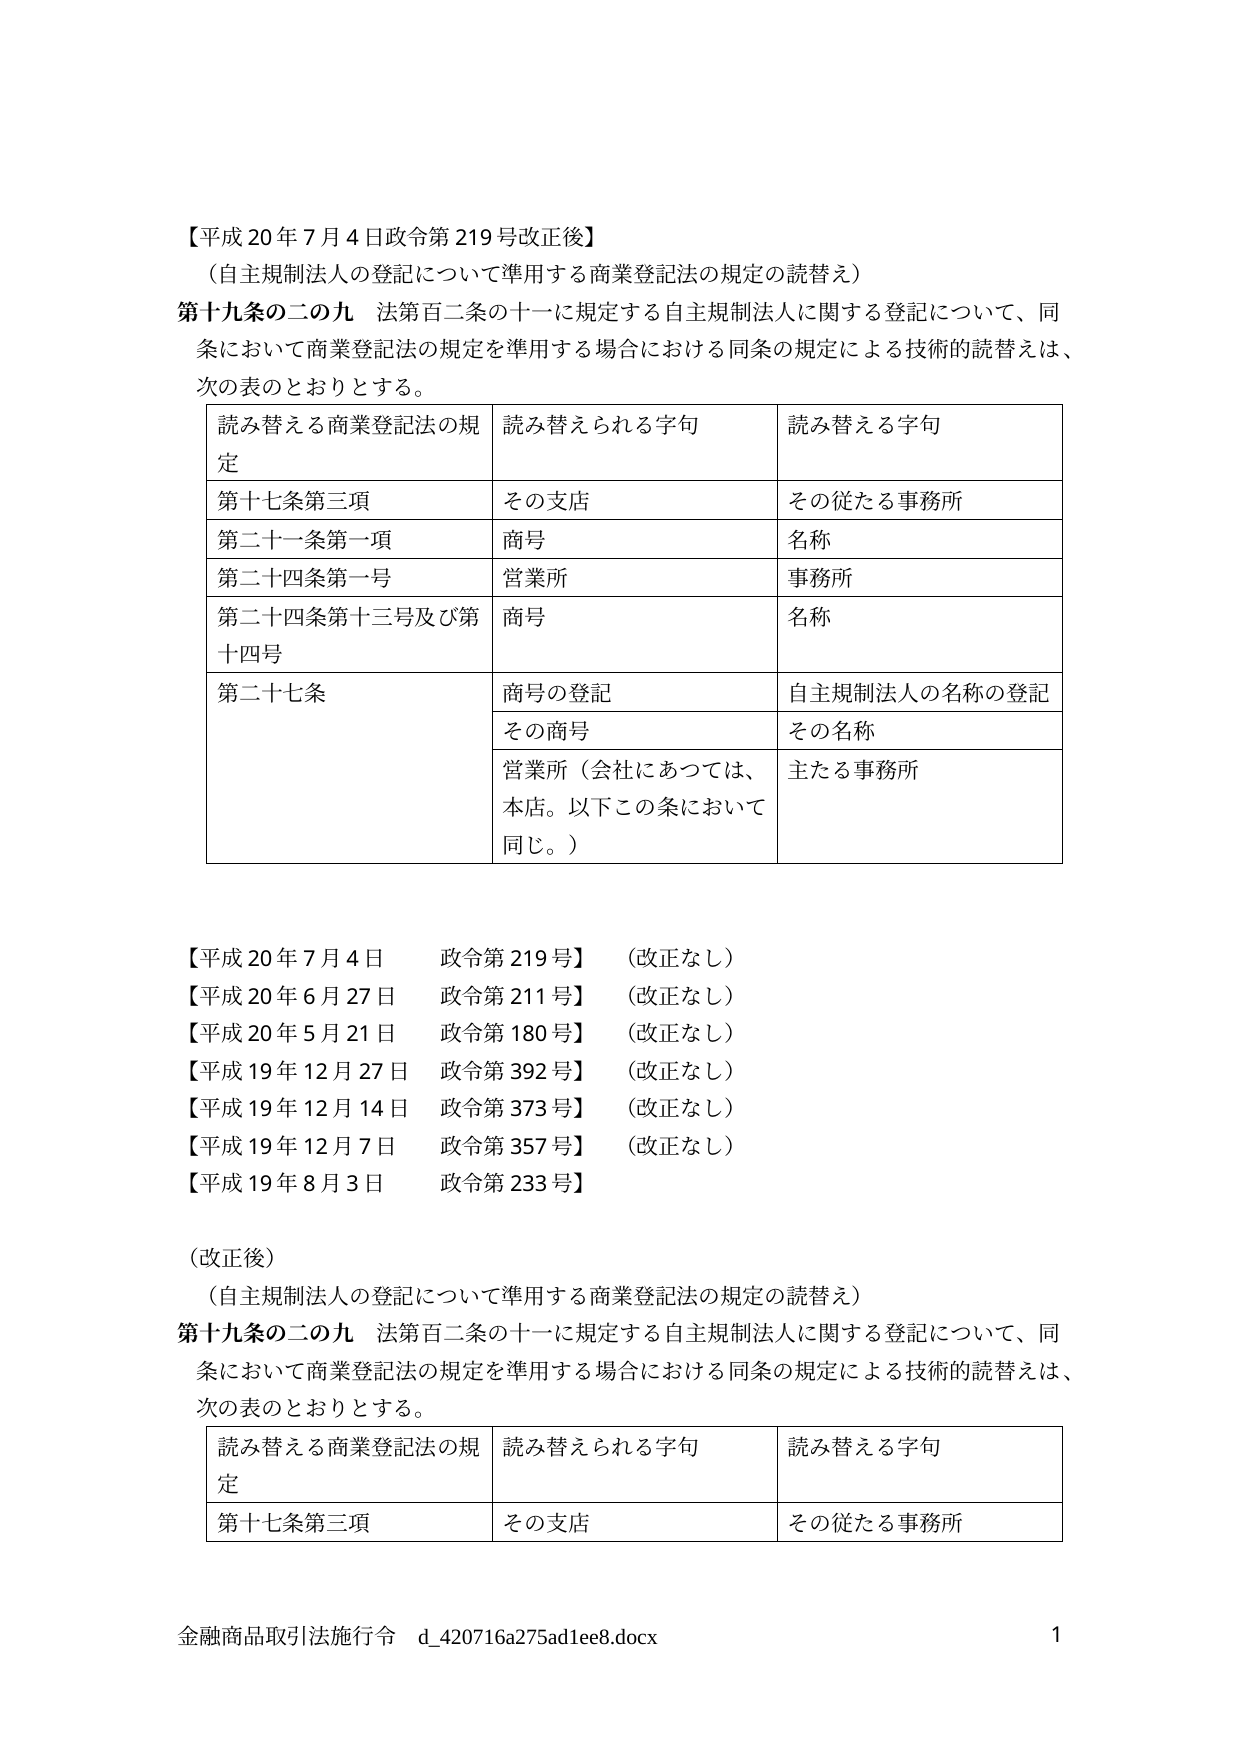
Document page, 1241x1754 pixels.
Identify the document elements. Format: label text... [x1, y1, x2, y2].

text 【平成19年12月14日 政令第373号】 （改正なし） [177, 1089, 1063, 1126]
table_cell 第二十四条第十三号及び第十四号 [207, 597, 492, 672]
text 【平成20年7月4日政令第219号改正後】 [177, 217, 1063, 254]
text 【平成20年6月27日 政令第211号】 （改正なし） [177, 976, 1063, 1014]
table_cell 事務所 [778, 559, 1062, 596]
table_header 読み替える字句 [778, 1427, 1062, 1502]
table_cell その従たる事務所 [778, 481, 1062, 519]
text 【平成19年12月7日 政令第357号】 （改正なし） [177, 1126, 1063, 1164]
table_cell 主たる事務所 [778, 750, 1062, 863]
table_cell その商号 [493, 712, 777, 749]
table_header 読み替える商業登記法の規定 [207, 405, 492, 480]
table_cell 名称 [778, 597, 1062, 672]
table_cell 第十七条第三項 [207, 481, 492, 519]
table_cell その支店 [493, 481, 777, 519]
table_header 読み替える字句 [778, 405, 1062, 480]
text （改正後） [177, 1239, 1063, 1276]
text 【平成20年5月21日 政令第180号】 （改正なし） [177, 1014, 1063, 1051]
text 【平成19年8月3日 政令第233号】 [177, 1164, 1063, 1201]
text 第十九条の二の九 法第百二条の十一に規定する自主規制法人に関する登記について、同条において商業登記法の規定を準用する場合における同条の規定による技術的読替えは、次の表のとおりとする。 [177, 292, 1063, 404]
table_cell 第二十七条 [207, 673, 492, 863]
table_cell 第二十一条第一項 [207, 520, 492, 557]
text 第十九条の二の九 法第百二条の十一に規定する自主規制法人に関する登記について、同条において商業登記法の規定を準用する場合における同条の規定による技術的読替えは、次の表のとおりとする。 [177, 1314, 1063, 1426]
text （自主規制法人の登記について準用する商業登記法の規定の読替え） [196, 1276, 1063, 1314]
table_cell 第十七条第三項 [207, 1503, 492, 1541]
table_cell その支店 [493, 1503, 777, 1541]
table_cell 名称 [778, 520, 1062, 557]
table_cell 営業所（会社にあつては、本店。以下この条において同じ。） [493, 750, 777, 863]
table_cell 営業所 [493, 559, 777, 596]
text 【平成20年7月4日 政令第219号】 （改正なし） [177, 939, 1063, 976]
table_header 読み替えられる字句 [493, 1427, 777, 1502]
table_header 読み替える商業登記法の規定 [207, 1427, 492, 1502]
table_cell 第二十四条第一号 [207, 559, 492, 596]
table_cell その従たる事務所 [778, 1503, 1062, 1541]
table_header 読み替えられる字句 [493, 405, 777, 480]
table_cell その名称 [778, 712, 1062, 749]
text 【平成19年12月27日 政令第392号】 （改正なし） [177, 1051, 1063, 1089]
table_cell 自主規制法人の名称の登記 [778, 673, 1062, 711]
table_cell 商号 [493, 520, 777, 557]
table_cell 商号 [493, 597, 777, 672]
text （自主規制法人の登記について準用する商業登記法の規定の読替え） [196, 254, 1063, 292]
table_cell 商号の登記 [493, 673, 777, 711]
